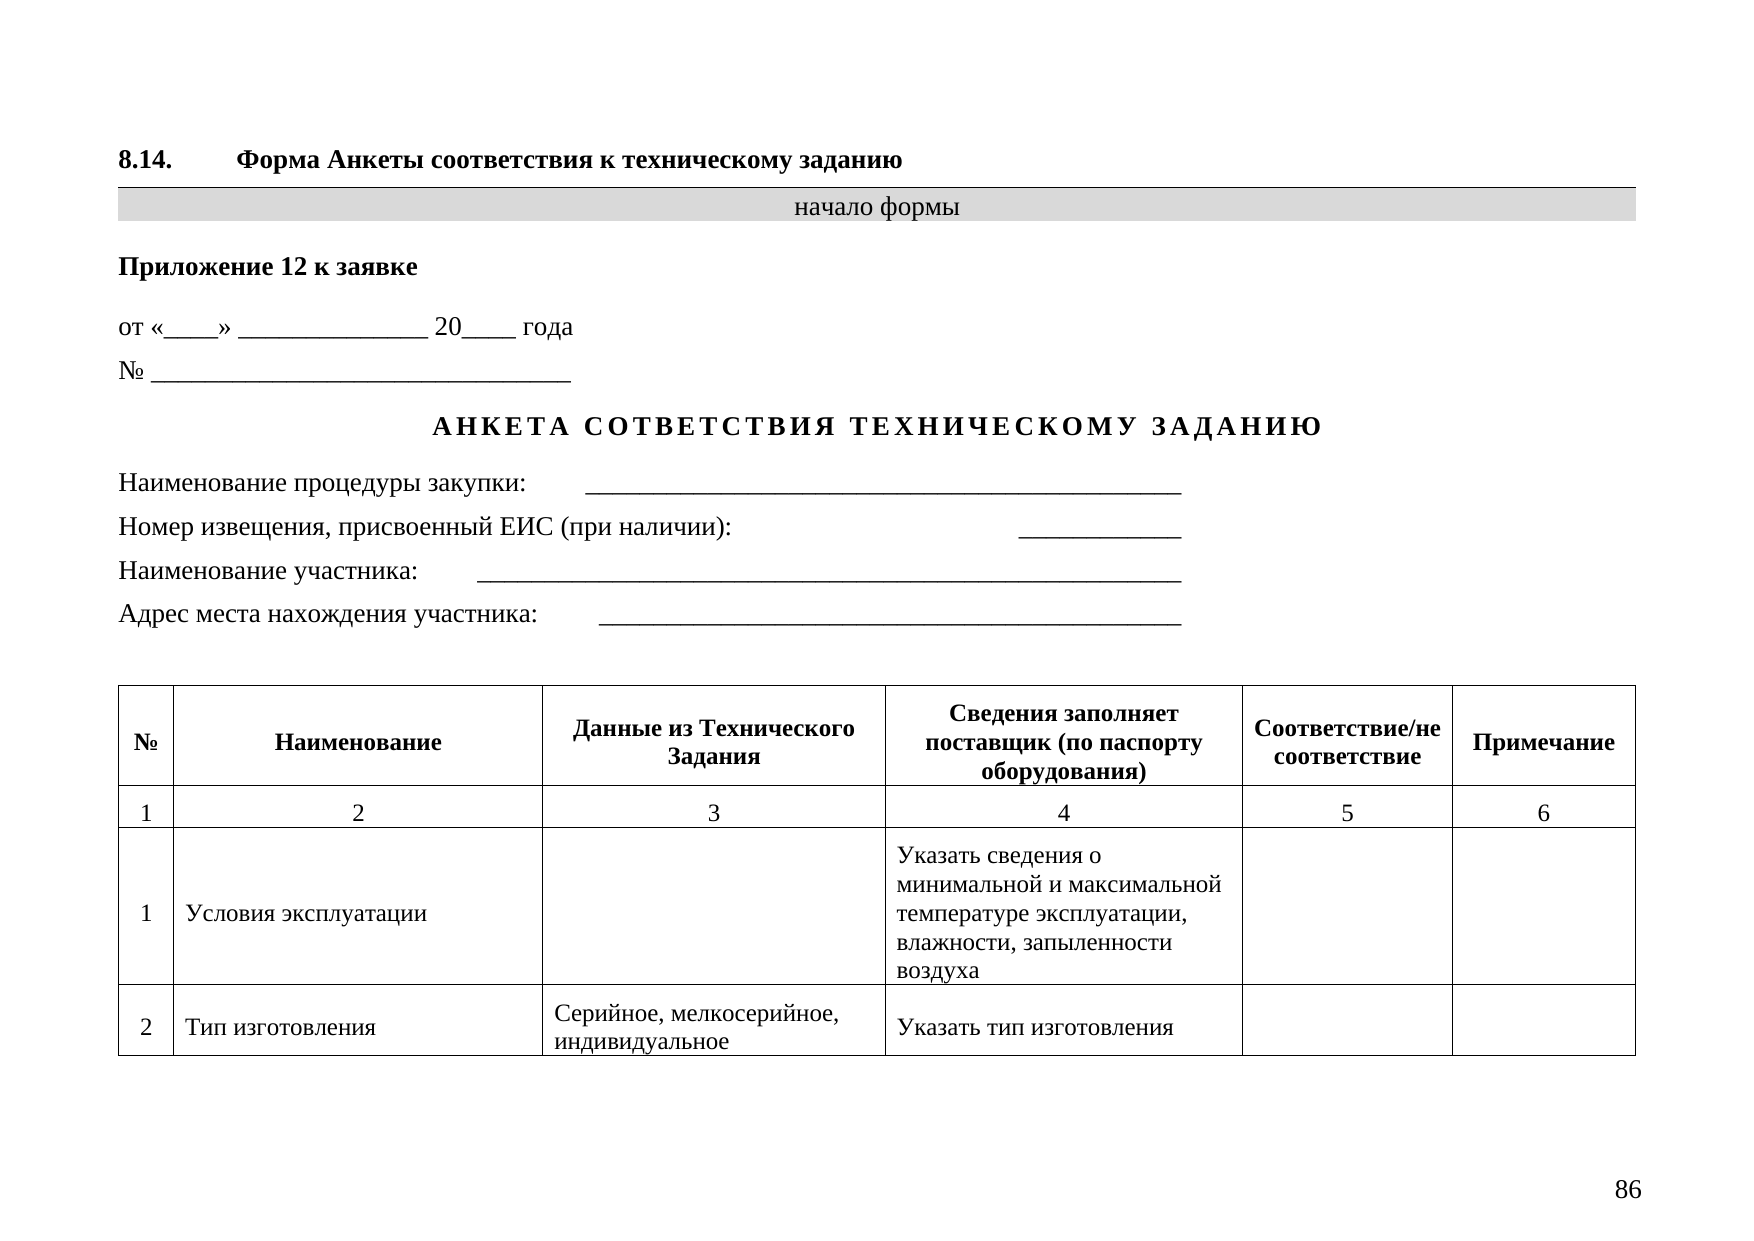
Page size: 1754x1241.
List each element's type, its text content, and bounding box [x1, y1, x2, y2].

table_header Данные из Технического Задания [543, 686, 885, 784]
table_cell Серийное, мелкосерийное, индивидуальное [543, 985, 885, 1055]
table_cell 4 [886, 786, 1242, 827]
table_cell 5 [1243, 786, 1452, 827]
table_header Сведения заполняет поставщик (по паспорту оборудования) [886, 686, 1242, 784]
text Адрес места нахождения участника: ___________________________________________ [118, 597, 1636, 628]
table_header Примечание [1453, 686, 1635, 784]
text АНКЕТА СОТВЕТСТВИЯ ТЕХНИЧЕСКОМУ ЗАДАНИЮ [118, 410, 1636, 441]
text Наименование процедуры закупки: ____________________________________________ [118, 466, 1636, 498]
table_cell 1 [119, 828, 173, 984]
table_cell [1453, 985, 1635, 1055]
table_header № [119, 686, 173, 784]
text № _______________________________ [118, 354, 1636, 385]
text Приложение 12 к заявке [118, 250, 1636, 281]
table_cell [1453, 828, 1635, 984]
table_cell Тип изготовления [174, 985, 542, 1055]
table_cell Указать тип изготовления [886, 985, 1242, 1055]
table_cell [1243, 985, 1452, 1055]
table_cell 1 [119, 786, 173, 827]
table_cell Условия эксплуатации [174, 828, 542, 984]
text Наименование участника: ____________________________________________________ [118, 554, 1636, 585]
table_cell 6 [1453, 786, 1635, 827]
table_cell 2 [119, 985, 173, 1055]
table_cell [1243, 828, 1452, 984]
text начало формы [118, 188, 1636, 221]
text от «____» ______________ 20____ года [118, 311, 1636, 342]
table_cell [543, 828, 885, 984]
table_cell 3 [543, 786, 885, 827]
table_cell Указать сведения о минимальной и максимальной температуре эксплуатации, влажности, запыленности воздуха [886, 828, 1242, 984]
text Номер извещения, присвоенный ЕИС (при наличии): ____________ [118, 510, 1636, 541]
text Форма Анкеты соответствия к техническому заданию [118, 143, 1636, 174]
table_header Соответствие/не соответствие [1243, 686, 1452, 784]
table_cell 2 [174, 786, 542, 827]
table_header Наименование [174, 686, 542, 784]
